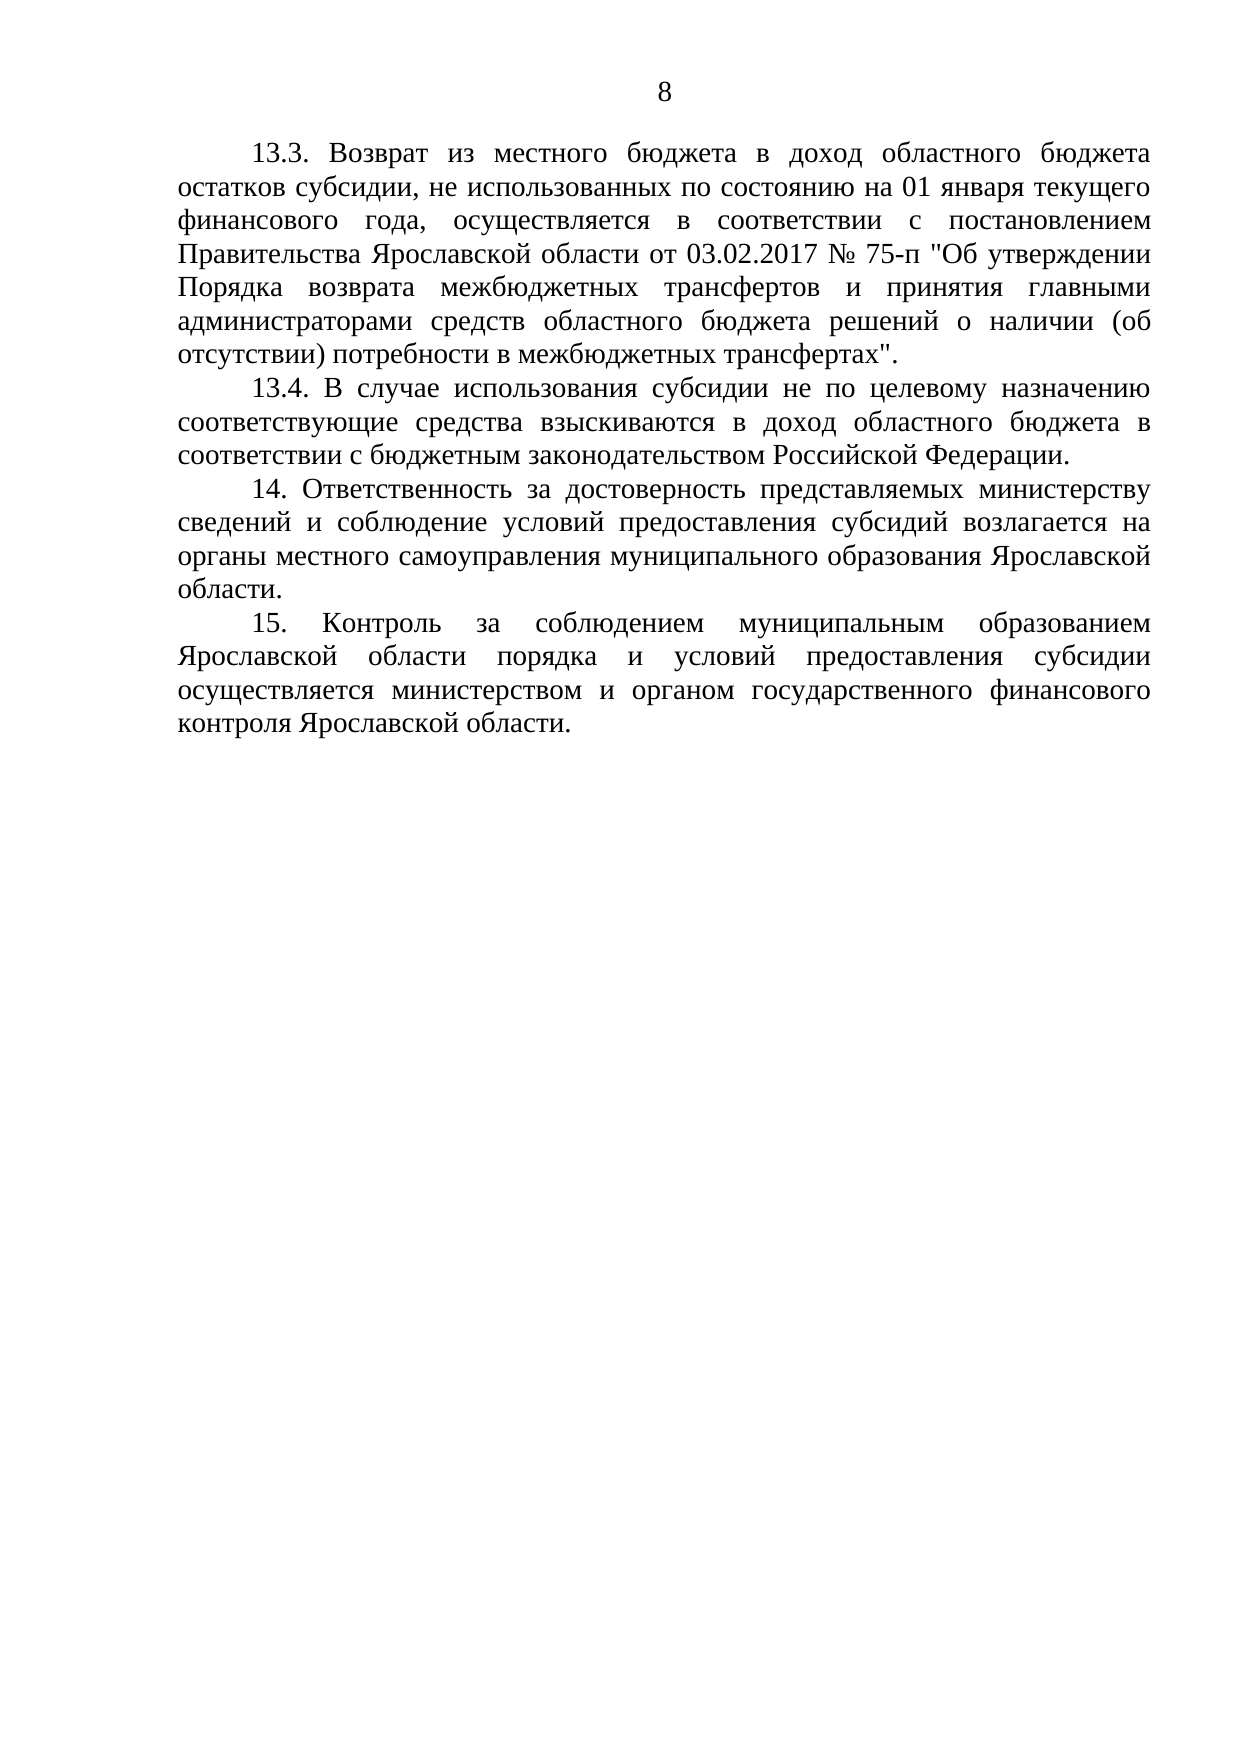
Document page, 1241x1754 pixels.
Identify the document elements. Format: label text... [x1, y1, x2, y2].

text 14. Ответственность за достоверность представляемых министерству сведений и соблюдение условий предоставления субсидий возлагается на органы местного самоуправления муниципального образования Ярославской области. [177, 471, 1152, 605]
text 13.3. Возврат из местного бюджета в доход областного бюджета остатков субсидии, не использованных по состоянию на 01 января текущего финансового года, осуществляется в соответствии с постановлением Правительства Ярославской области от 03.02.2017 № 75-п "Об утверждении Порядка возврата межбюджетных трансфертов и принятия главными администраторами средств областного бюджета решений о наличии (об отсутствии) потребности в межбюджетных трансфертах". [177, 135, 1152, 370]
text 15. Контроль за соблюдением муниципальным образованием Ярославской области порядка и условий предоставления субсидии осуществляется министерством и органом государственного финансового контроля Ярославской области. [177, 605, 1152, 739]
text 13.4. В случае использования субсидии не по целевому назначению соответствующие средства взыскиваются в доход областного бюджета в соответствии с бюджетным законодательством Российской Федерации. [177, 370, 1152, 471]
